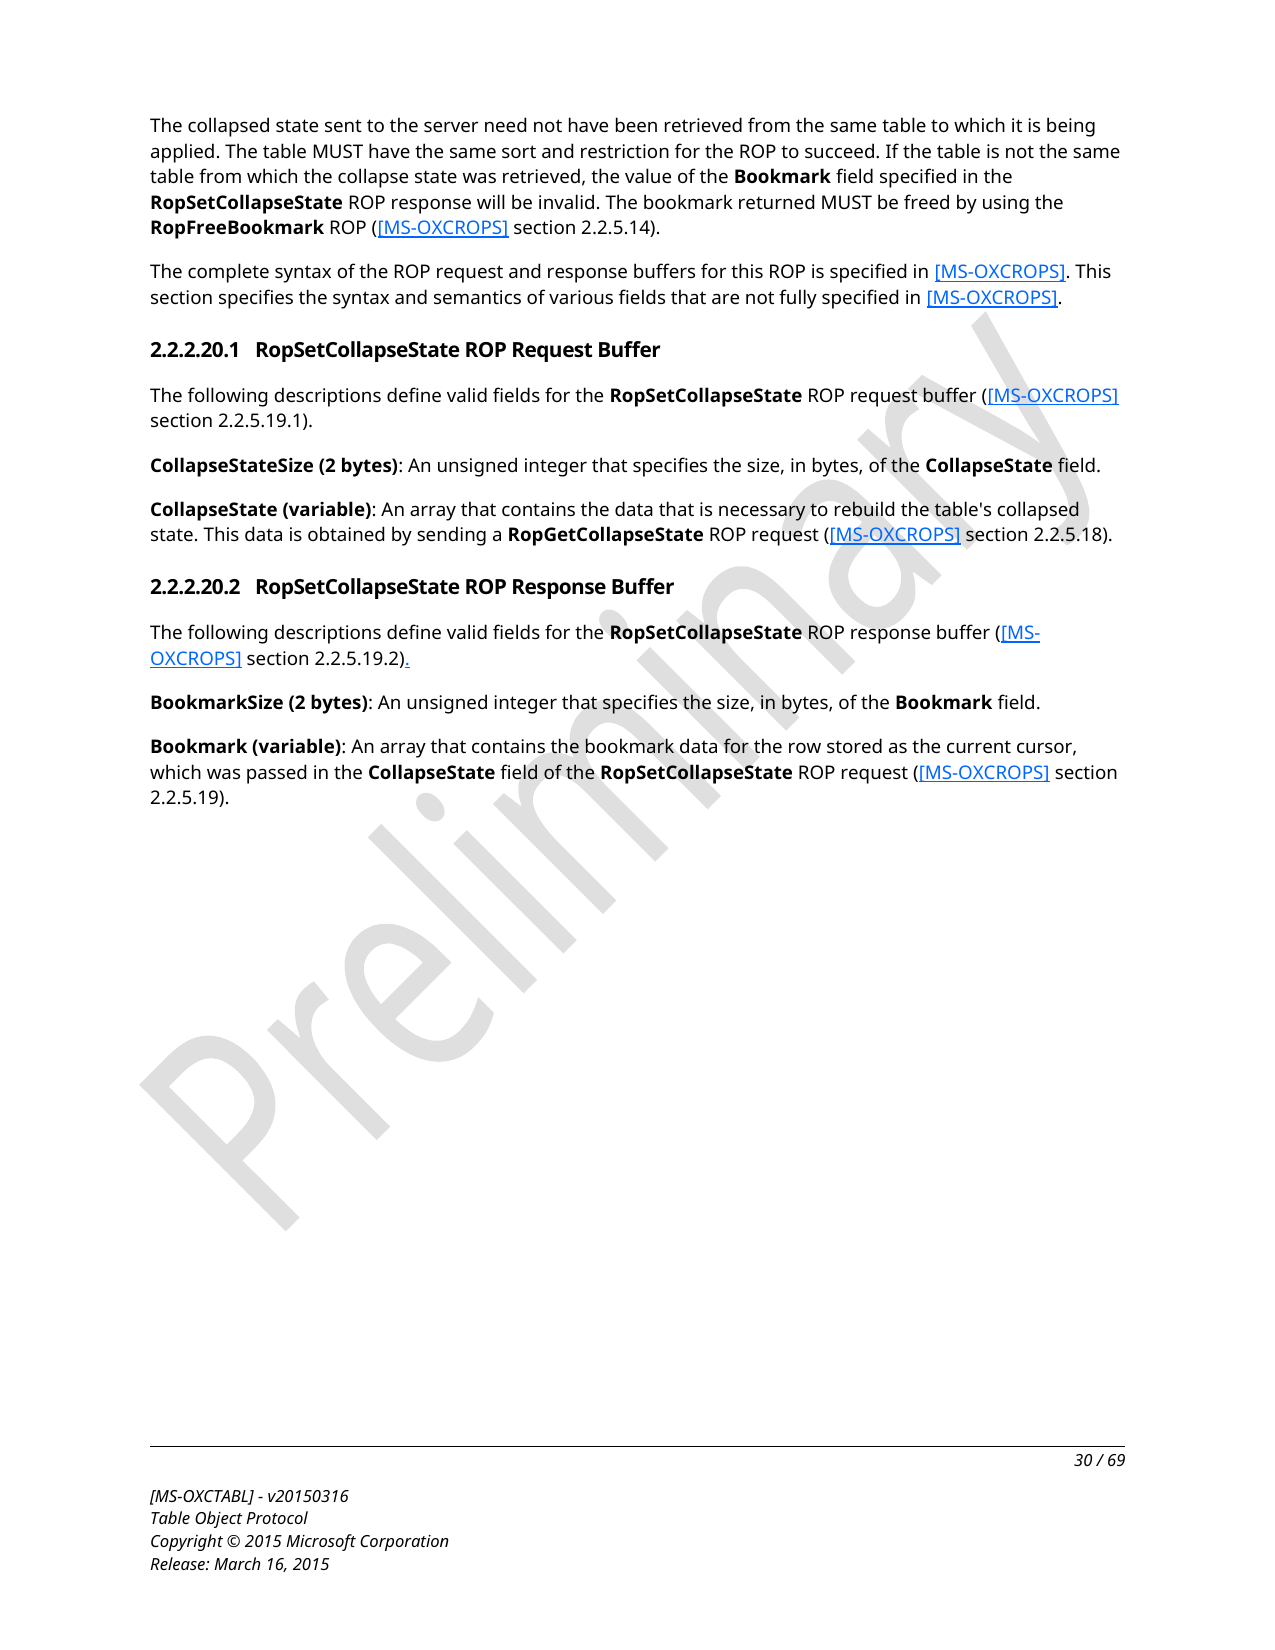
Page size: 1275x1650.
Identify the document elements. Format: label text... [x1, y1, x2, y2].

text BookmarkSize (2 bytes): An unsigned integer that specifies the size, in bytes, of the Bookmark field. [150, 689, 1125, 715]
subtitle RopSetCollapseState ROP Response Buffer [150, 572, 1125, 601]
text The following descriptions define valid fields for the RopSetCollapseState ROP response buffer ([MS-OXCROPS] section 2.2.5.19.2). [150, 619, 1125, 670]
text CollapseStateSize (2 bytes): An unsigned integer that specifies the size, in bytes, of the CollapseState field. [150, 452, 1125, 477]
subtitle RopSetCollapseState ROP Request Buffer [150, 335, 1125, 363]
text The following descriptions define valid fields for the RopSetCollapseState ROP request buffer ([MS-OXCROPS] section 2.2.5.19.1). [150, 382, 1125, 433]
text The collapsed state sent to the server need not have been retrieved from the same table to which it is being applied. The table MUST have the same sort and restriction for the ROP to succeed. If the table is not the same table from which the collapse state was retrieved, the value of the Bookmark field specified in the RopSetCollapseState ROP response will be invalid. The bookmark returned MUST be freed by using the RopFreeBookmark ROP ([MS-OXCROPS] section 2.2.5.14). [150, 112, 1125, 240]
text Bookmark (variable): An array that contains the bookmark data for the row stored as the current cursor, which was passed in the CollapseState field of the RopSetCollapseState ROP request ([MS-OXCROPS] section 2.2.5.19). [150, 733, 1125, 810]
text The complete syntax of the ROP request and response buffers for this ROP is specified in [MS-OXCROPS]. This section specifies the syntax and semantics of various fields that are not fully specified in [MS-OXCROPS]. [150, 259, 1125, 310]
text CollapseState (variable): An array that contains the data that is necessary to rebuild the table's collapsed state. This data is obtained by sending a RopGetCollapseState ROP request ([MS-OXCROPS] section 2.2.5.18). [150, 496, 1125, 547]
